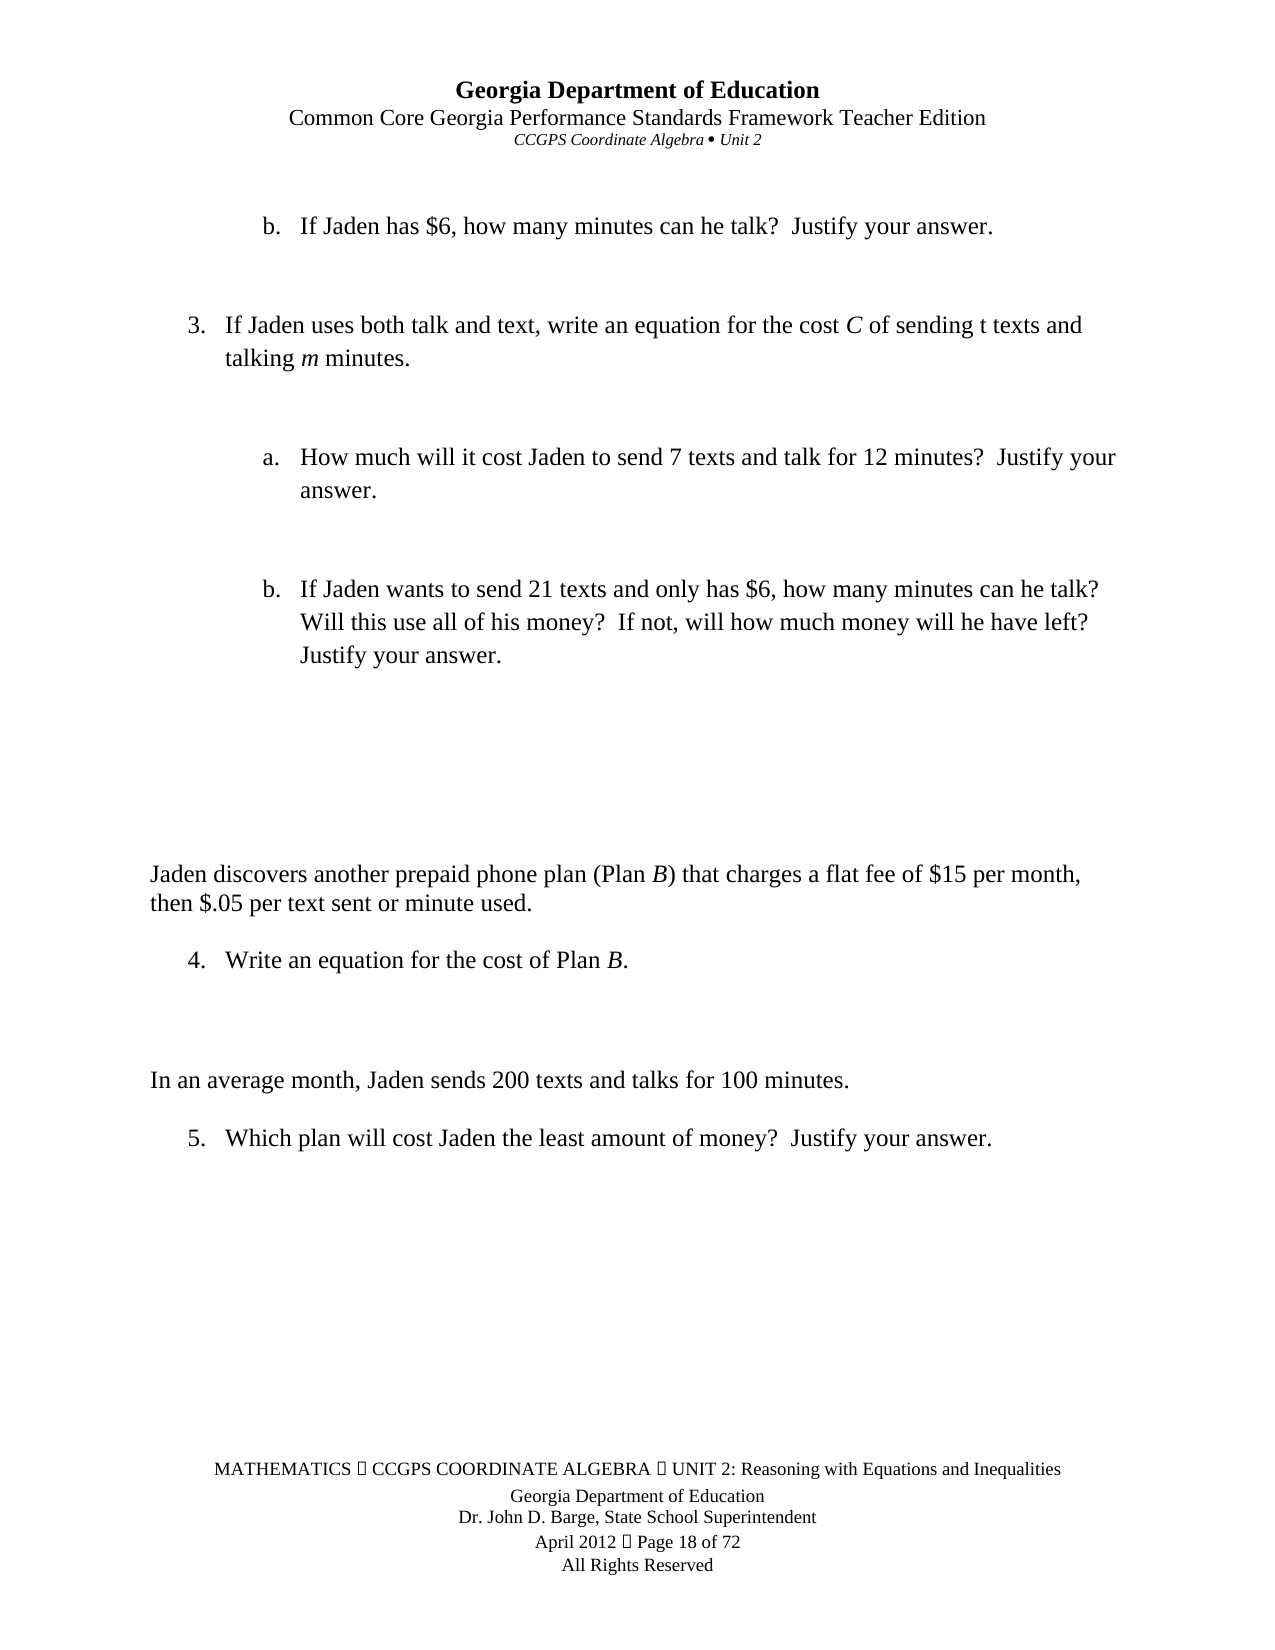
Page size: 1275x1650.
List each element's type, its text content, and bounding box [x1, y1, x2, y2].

list If Jaden uses both talk and text, write an equation for the cost C of sending t texts and talking m minutes. [187, 310, 1125, 372]
list How much will it cost Jaden to send 7 texts and talk for 12 minutes? Justify your answer. [262, 442, 1125, 504]
list If Jaden wants to send 21 texts and only has $6, how many minutes can he talk? Will this use all of his money? If not, will how much money will he have left? Justify your answer. [262, 574, 1125, 669]
text Jaden discovers another prepaid phone plan (Plan B) that charges a flat fee of $15 per month, then $.05 per text sent or minute used. [150, 859, 1125, 917]
list Which plan will cost Jaden the least amount of money? Justify your answer. [187, 1123, 1125, 1152]
list If Jaden has $6, how many minutes can he talk? Justify your answer. [262, 211, 1125, 240]
text In an average month, Jaden sends 200 texts and talks for 100 minutes. [150, 1066, 1125, 1094]
list Write an equation for the cost of Plan B. [187, 946, 1125, 974]
